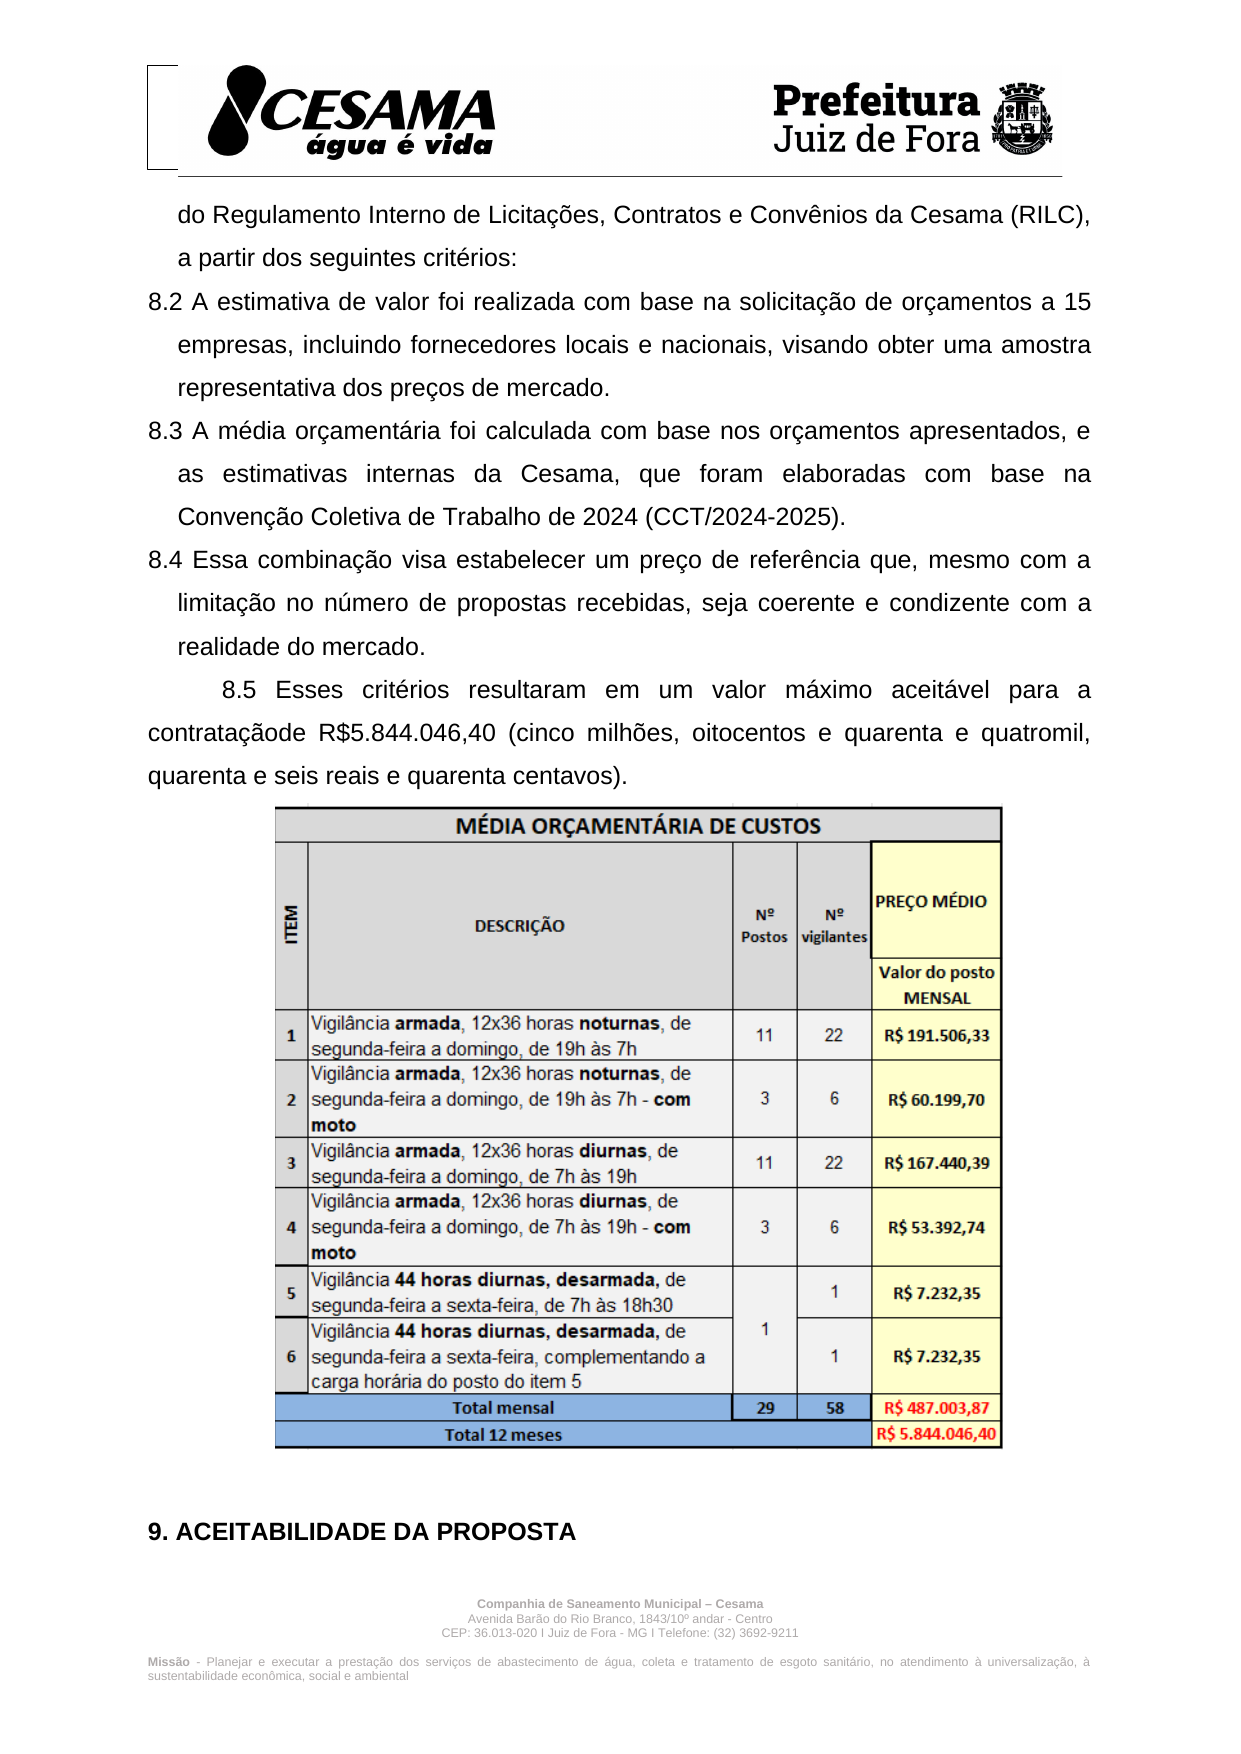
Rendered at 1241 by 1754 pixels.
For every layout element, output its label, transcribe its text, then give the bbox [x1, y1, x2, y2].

list 8.4 Essa combinação visa estabelecer um preço de referência que, mesmo com a limitação no número de propostas recebidas, seja coerente e condizente com a realidade do mercado. [148, 545, 1093, 660]
picture [275, 803, 1003, 1450]
text 9. ACEITABILIDADE DA PROPOSTA [148, 1517, 1093, 1546]
list 8.3 A média orçamentária foi calculada com base nos orçamentos apresentados, e as estimativas internas da Cesama, que foram elaboradas com base na Convenção Coletiva de Trabalho de 2024 (CCT/2024-2025). [148, 416, 1093, 531]
picture [178, 65, 1063, 177]
list 8.2 A estimativa de valor foi realizada com base na solicitação de orçamentos a 15 empresas, incluindo fornecedores locais e nacionais, visando obter uma amostra representativa dos preços de mercado. [148, 286, 1093, 401]
list 8.5 Esses critérios resultaram em um valor máximo aceitável para a contrataçãode R$5.844.046,40 (cinco milhões, oitocentos e quarenta e quatromil, quarenta e seis reais e quarenta centavos). [148, 674, 1093, 789]
